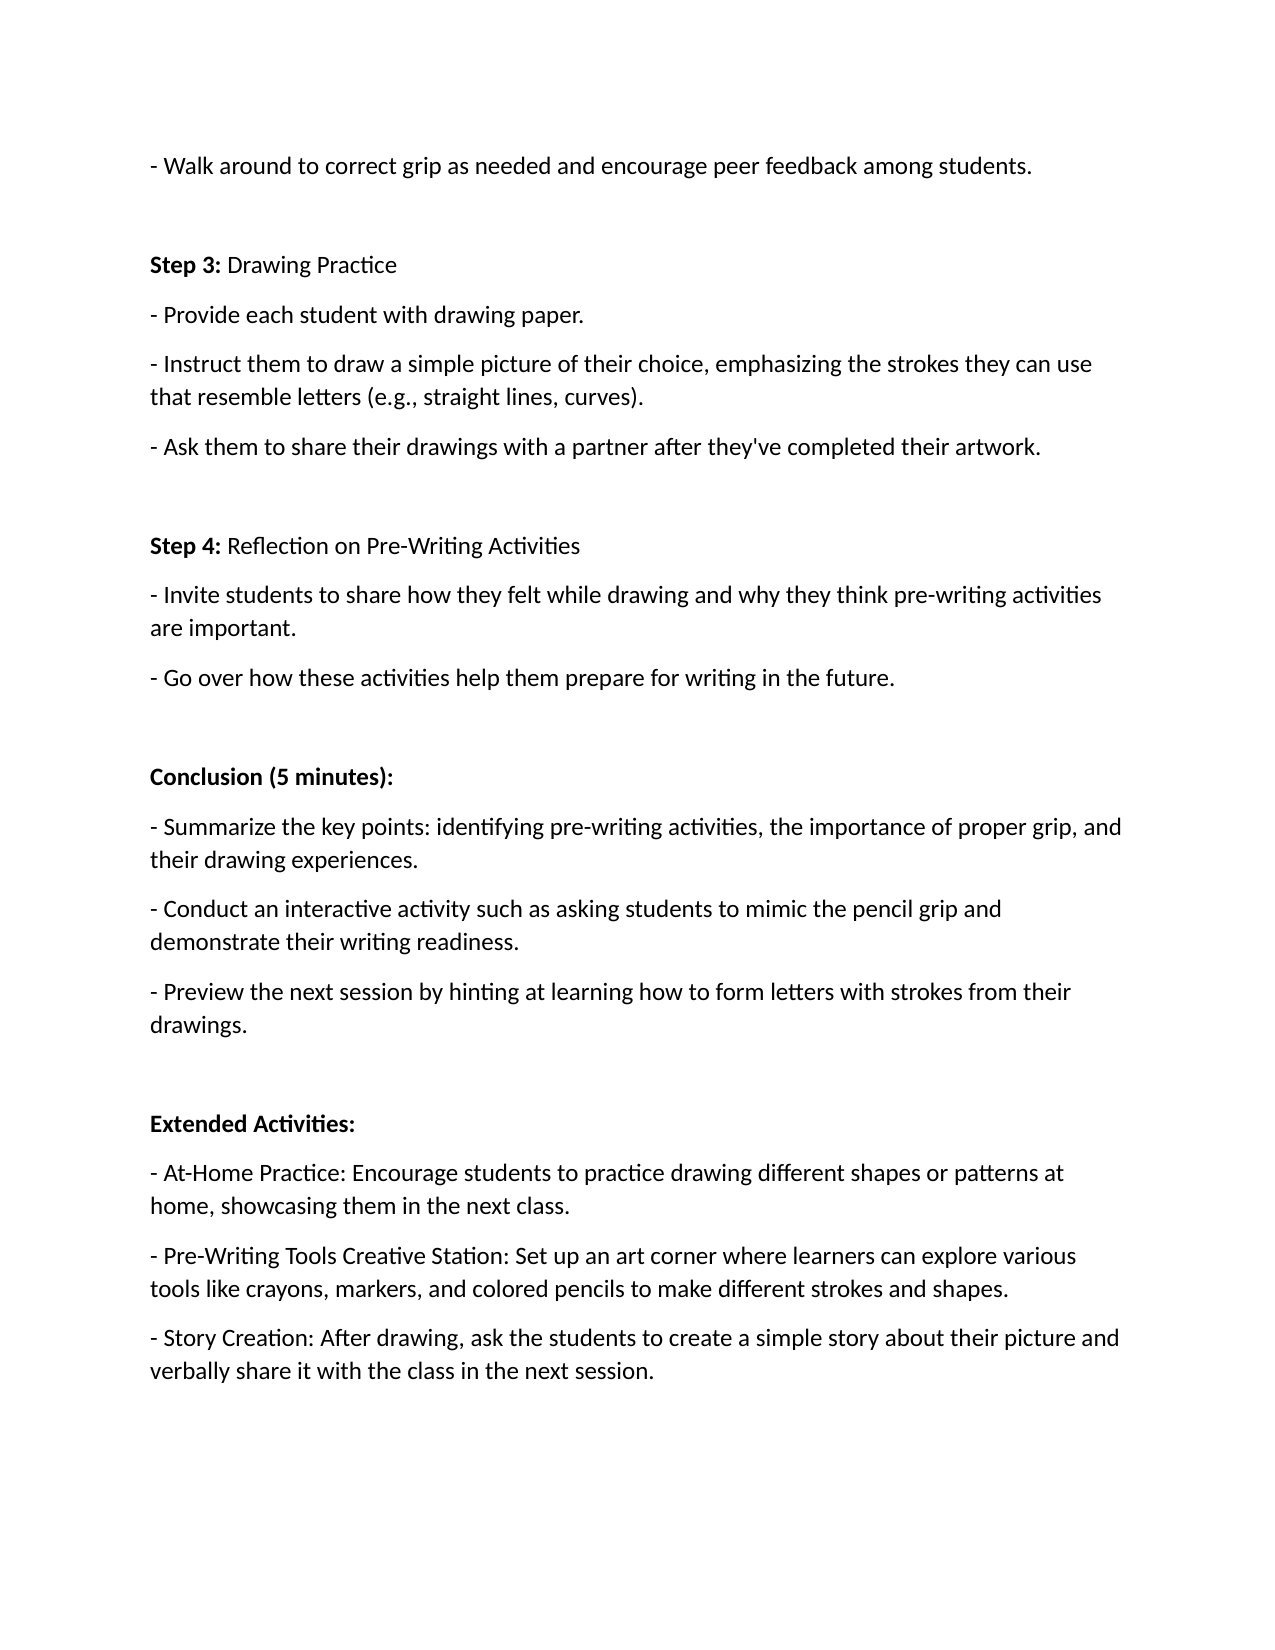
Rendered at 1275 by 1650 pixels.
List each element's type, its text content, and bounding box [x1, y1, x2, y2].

text - Story Creation: After drawing, ask the students to create a simple story about their picture and verbally share it with the class in the next session. [150, 1322, 1125, 1386]
text Extended Activities: [150, 1108, 1125, 1138]
text - Invite students to share how they felt while drawing and why they think pre-writing activities are important. [150, 579, 1125, 643]
text - Ask them to share their drawings with a partner after they've completed their artwork. [150, 431, 1125, 461]
text - Conduct an interactive activity such as asking students to mimic the pencil grip and demonstrate their writing readiness. [150, 893, 1125, 957]
text - Walk around to correct grip as needed and encourage peer feedback among students. [150, 150, 1125, 181]
text Step 4: Reflection on Pre-Writing Activities [150, 530, 1125, 561]
text - Summarize the key points: identifying pre-writing activities, the importance of proper grip, and their drawing experiences. [150, 811, 1125, 874]
text - Instruct them to draw a simple picture of their choice, emphasizing the strokes they can use that resemble letters (e.g., straight lines, curves). [150, 348, 1125, 412]
text - Go over how these activities help them prepare for writing in the future. [150, 662, 1125, 693]
text Step 3: Drawing Practice [150, 249, 1125, 280]
text - Pre-Writing Tools Creative Station: Set up an art corner where learners can explore various tools like crayons, markers, and colored pencils to make different strokes and shapes. [150, 1240, 1125, 1303]
text - Preview the next session by hinting at learning how to form letters with strokes from their drawings. [150, 976, 1125, 1039]
text - Provide each student with drawing paper. [150, 299, 1125, 329]
text - At-Home Practice: Encourage students to practice drawing different shapes or patterns at home, showcasing them in the next class. [150, 1157, 1125, 1221]
text Conclusion (5 minutes): [150, 761, 1125, 792]
